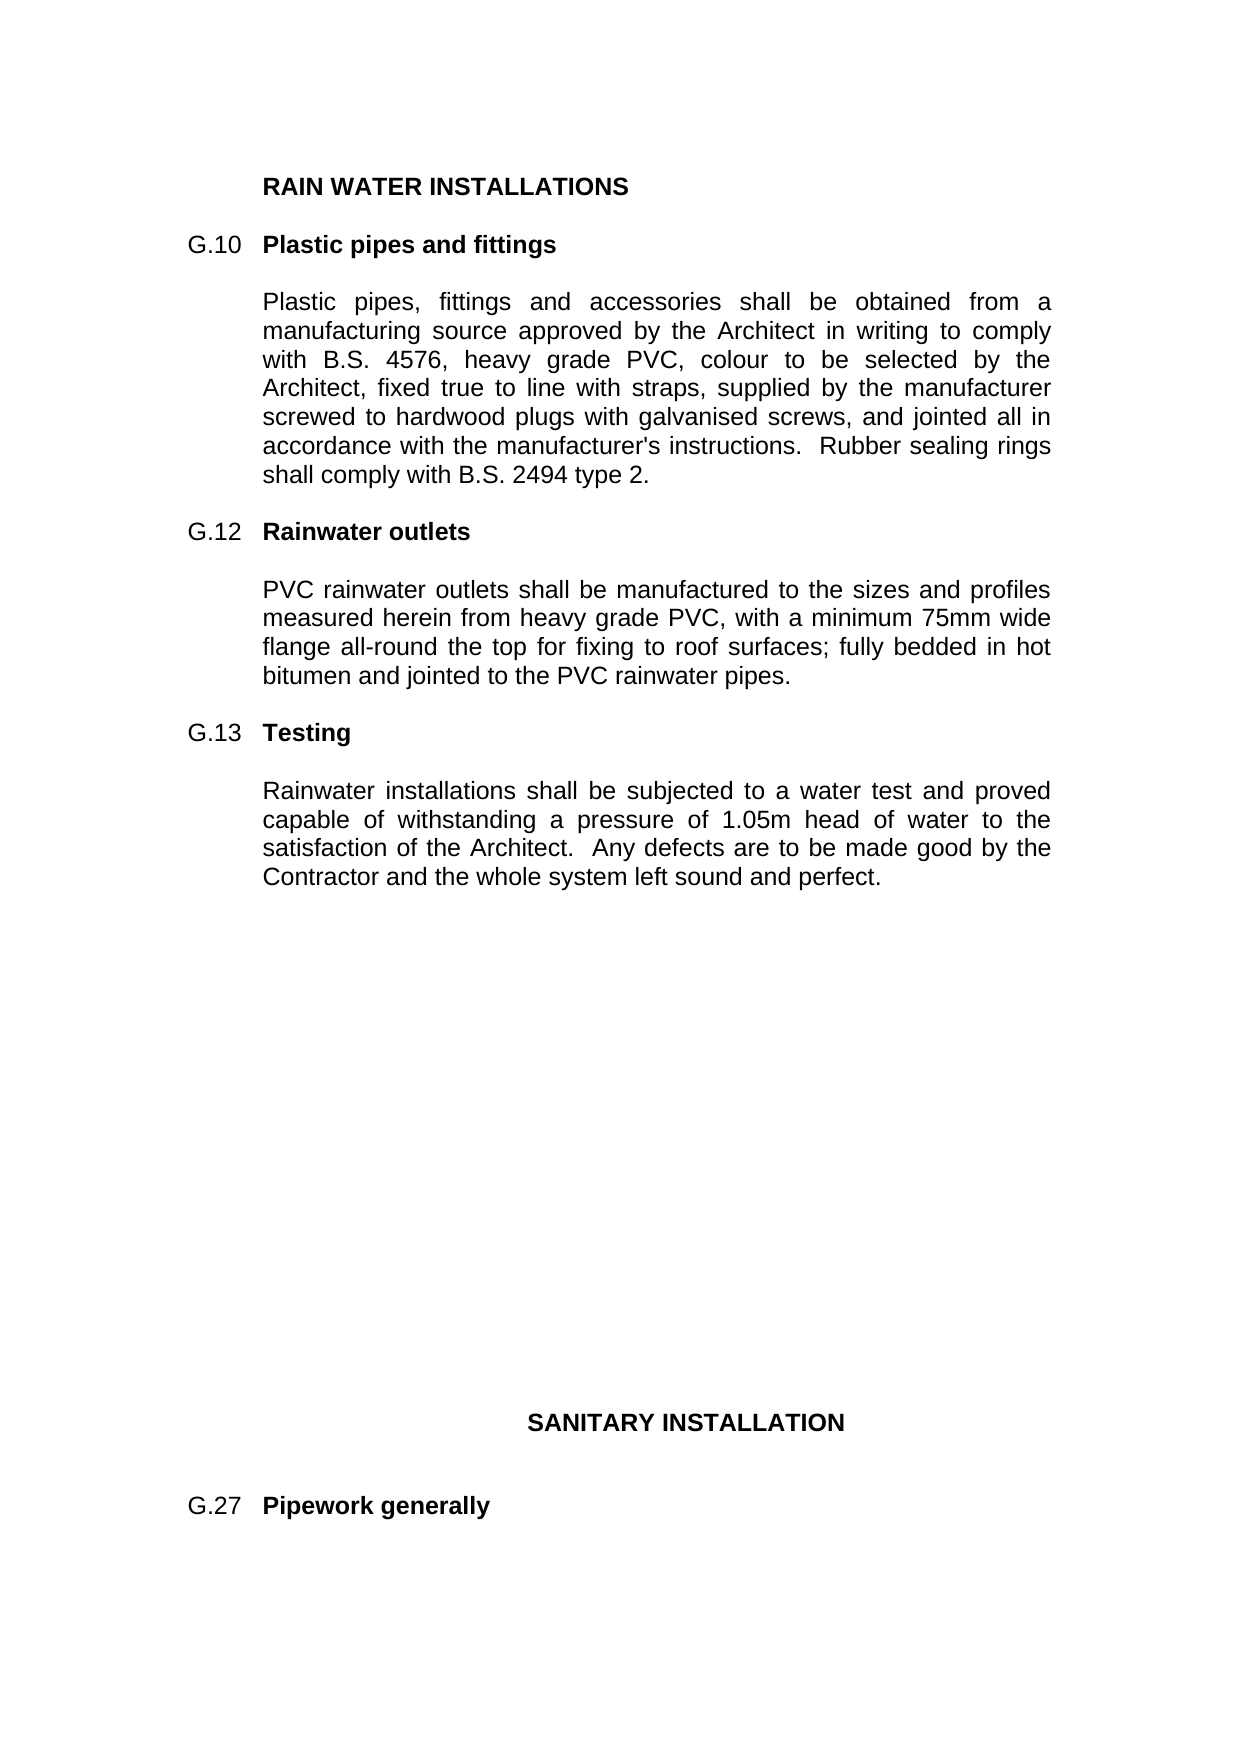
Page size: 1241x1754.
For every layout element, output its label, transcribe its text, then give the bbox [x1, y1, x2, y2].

text G.10 Plastic pipes and fittings [187, 229, 1053, 258]
text G.13 Testing [187, 718, 1053, 747]
text Rainwater installations shall be subjected to a water test and proved capable of withstanding a pressure of 1.05m head of water to the satisfaction of the Architect. Any defects are to be made good by the Contractor and the whole system left sound and perfect. [187, 776, 1053, 891]
text SANITARY INSTALLATION [187, 1408, 1053, 1437]
text G.27 Pipework generally [187, 1491, 1053, 1519]
text Plastic pipes, fittings and accessories shall be obtained from a manufacturing source approved by the Architect in writing to comply with B.S. 4576, heavy grade PVC, colour to be selected by the Architect, fixed true to line with straps, supplied by the manufacturer screwed to hardwood plugs with galvanised screws, and jointed all in accordance with the manufacturer's instructions. Rubber sealing rings shall comply with B.S. 2494 type 2. [187, 287, 1053, 488]
text PVC rainwater outlets shall be manufactured to the sizes and profiles measured herein from heavy grade PVC, with a minimum 75mm wide flange all-round the top for fixing to roof surfaces; fully bedded in hot bitumen and jointed to the PVC rainwater pipes. [187, 574, 1053, 689]
text G.12 Rainwater outlets [187, 517, 1053, 546]
text RAIN WATER INSTALLATIONS [187, 172, 1053, 201]
